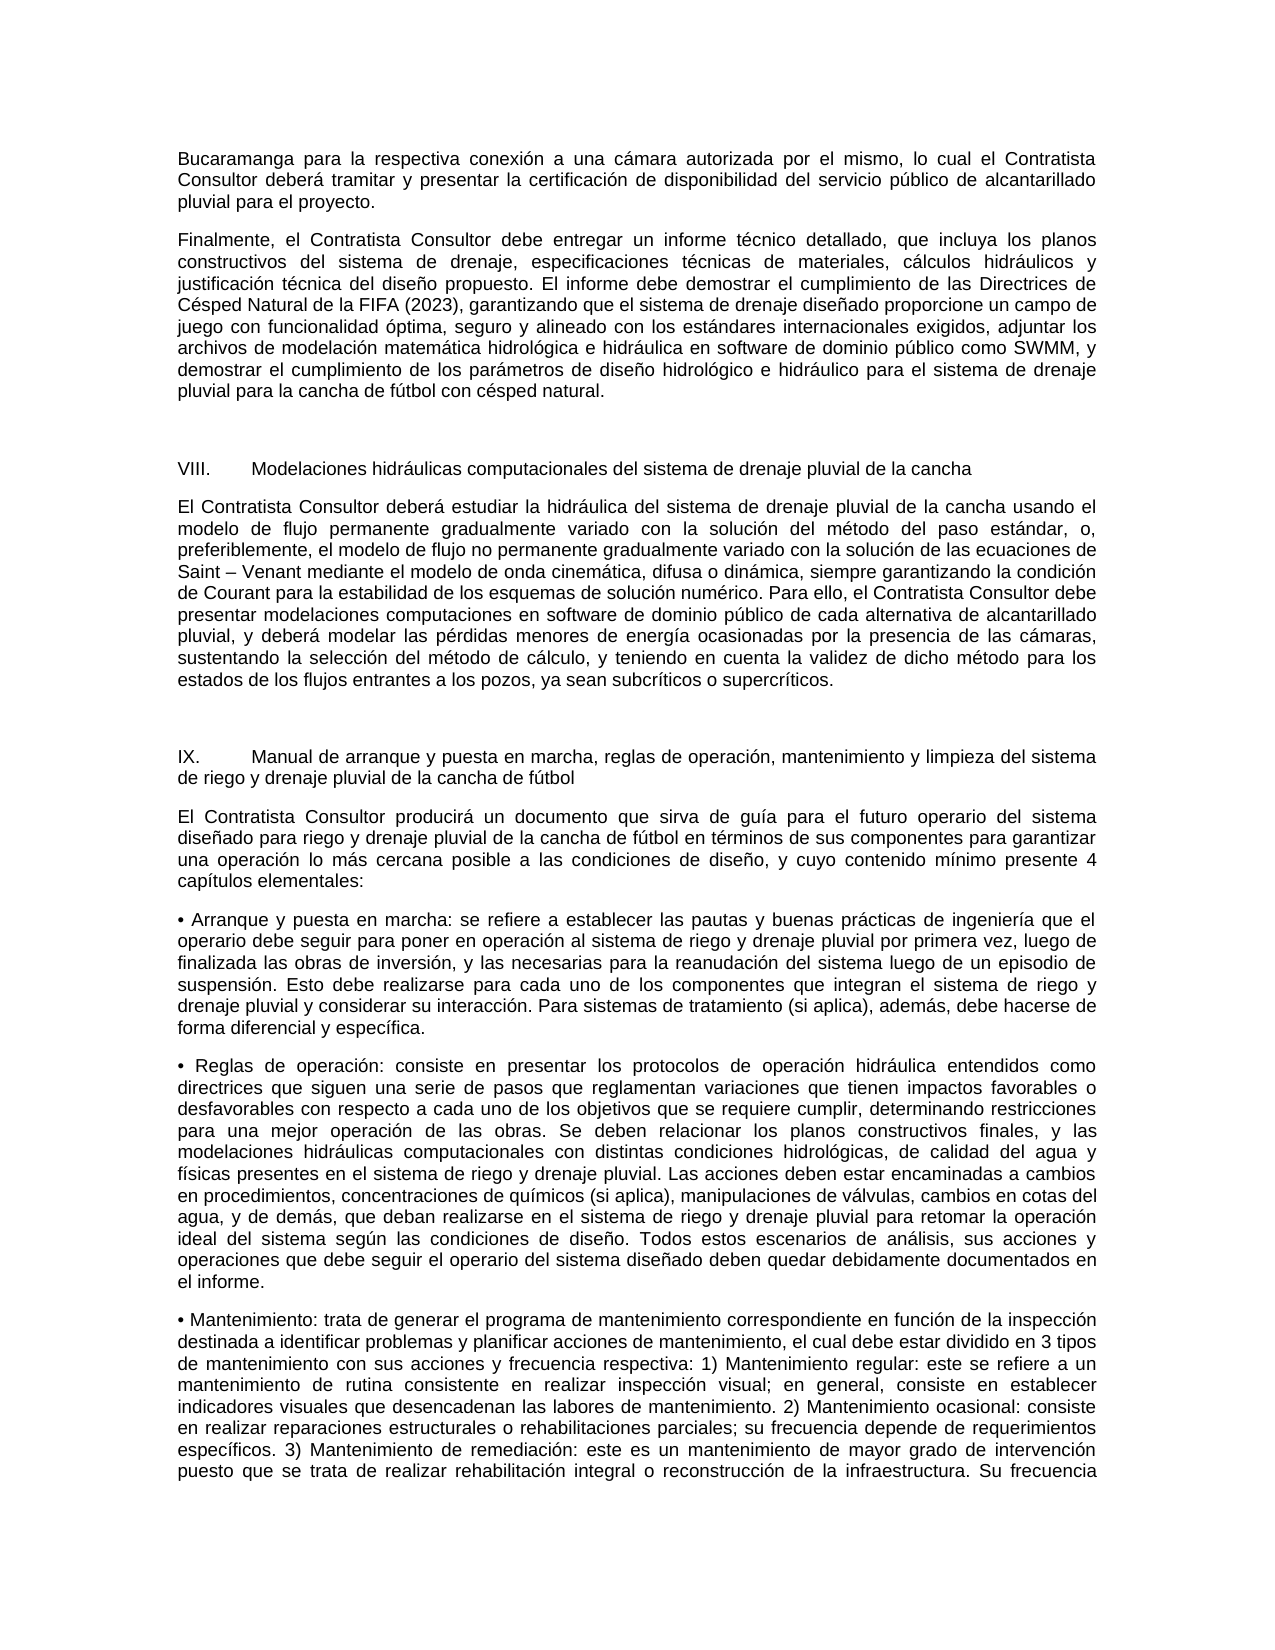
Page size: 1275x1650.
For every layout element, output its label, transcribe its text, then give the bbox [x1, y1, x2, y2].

text Finalmente, el Contratista Consultor debe entregar un informe técnico detallado, que incluya los planos constructivos del sistema de drenaje, especificaciones técnicas de materiales, cálculos hidráulicos y justificación técnica del diseño propuesto. El informe debe demostrar el cumplimiento de las Directrices de Césped Natural de la FIFA (2023), garantizando que el sistema de drenaje diseñado proporcione un campo de juego con funcionalidad óptima, seguro y alineado con los estándares internacionales exigidos, adjuntar los archivos de modelación matemática hidrológica e hidráulica en software de dominio público como SWMM, y demostrar el cumplimiento de los parámetros de diseño hidrológico e hidráulico para el sistema de drenaje pluvial para la cancha de fútbol con césped natural. [177, 229, 1097, 402]
text • Arranque y puesta en marcha: se refiere a establecer las pautas y buenas prácticas de ingeniería que el operario debe seguir para poner en operación al sistema de riego y drenaje pluvial por primera vez, luego de finalizada las obras de inversión, y las necesarias para la reanudación del sistema luego de un episodio de suspensión. Esto debe realizarse para cada uno de los componentes que integran el sistema de riego y drenaje pluvial y considerar su interacción. Para sistemas de tratamiento (si aplica), además, debe hacerse de forma diferencial y específica. [177, 909, 1097, 1038]
text El Contratista Consultor deberá estudiar la hidráulica del sistema de drenaje pluvial de la cancha usando el modelo de flujo permanente gradualmente variado con la solución del método del paso estándar, o, preferiblemente, el modelo de flujo no permanente gradualmente variado con la solución de las ecuaciones de Saint – Venant mediante el modelo de onda cinemática, difusa o dinámica, siempre garantizando la condición de Courant para la estabilidad de los esquemas de solución numérico. Para ello, el Contratista Consultor debe presentar modelaciones computaciones en software de dominio público de cada alternativa de alcantarillado pluvial, y deberá modelar las pérdidas menores de energía ocasionadas por la presencia de las cámaras, sustentando la selección del método de cálculo, y teniendo en cuenta la validez de dicho método para los estados de los flujos entrantes a los pozos, ya sean subcríticos o supercríticos. [177, 496, 1097, 690]
text El Contratista Consultor producirá un documento que sirva de guía para el futuro operario del sistema diseñado para riego y drenaje pluvial de la cancha de fútbol en términos de sus componentes para garantizar una operación lo más cercana posible a las condiciones de diseño, y cuyo contenido mínimo presente 4 capítulos elementales: [177, 806, 1097, 892]
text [177, 1309, 1097, 1482]
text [177, 148, 1097, 212]
text • Reglas de operación: consiste en presentar los protocolos de operación hidráulica entendidos como directrices que siguen una serie de pasos que reglamentan variaciones que tienen impactos favorables o desfavorables con respecto a cada uno de los objetivos que se requiere cumplir, determinando restricciones para una mejor operación de las obras. Se deben relacionar los planos constructivos finales, y las modelaciones hidráulicas computacionales con distintas condiciones hidrológicas, de calidad del agua y físicas presentes en el sistema de riego y drenaje pluvial. Las acciones deben estar encaminadas a cambios en procedimientos, concentraciones de químicos (si aplica), manipulaciones de válvulas, cambios en cotas del agua, y de demás, que deban realizarse en el sistema de riego y drenaje pluvial para retomar la operación ideal del sistema según las condiciones de diseño. Todos estos escenarios de análisis, sus acciones y operaciones que debe seguir el operario del sistema diseñado deben quedar debidamente documentados en el informe. [177, 1055, 1097, 1292]
text IX. Manual de arranque y puesta en marcha, reglas de operación, mantenimiento y limpieza del sistema de riego y drenaje pluvial de la cancha de fútbol [177, 745, 1097, 788]
text VIII. Modelaciones hidráulicas computacionales del sistema de drenaje pluvial de la cancha [177, 457, 1097, 479]
